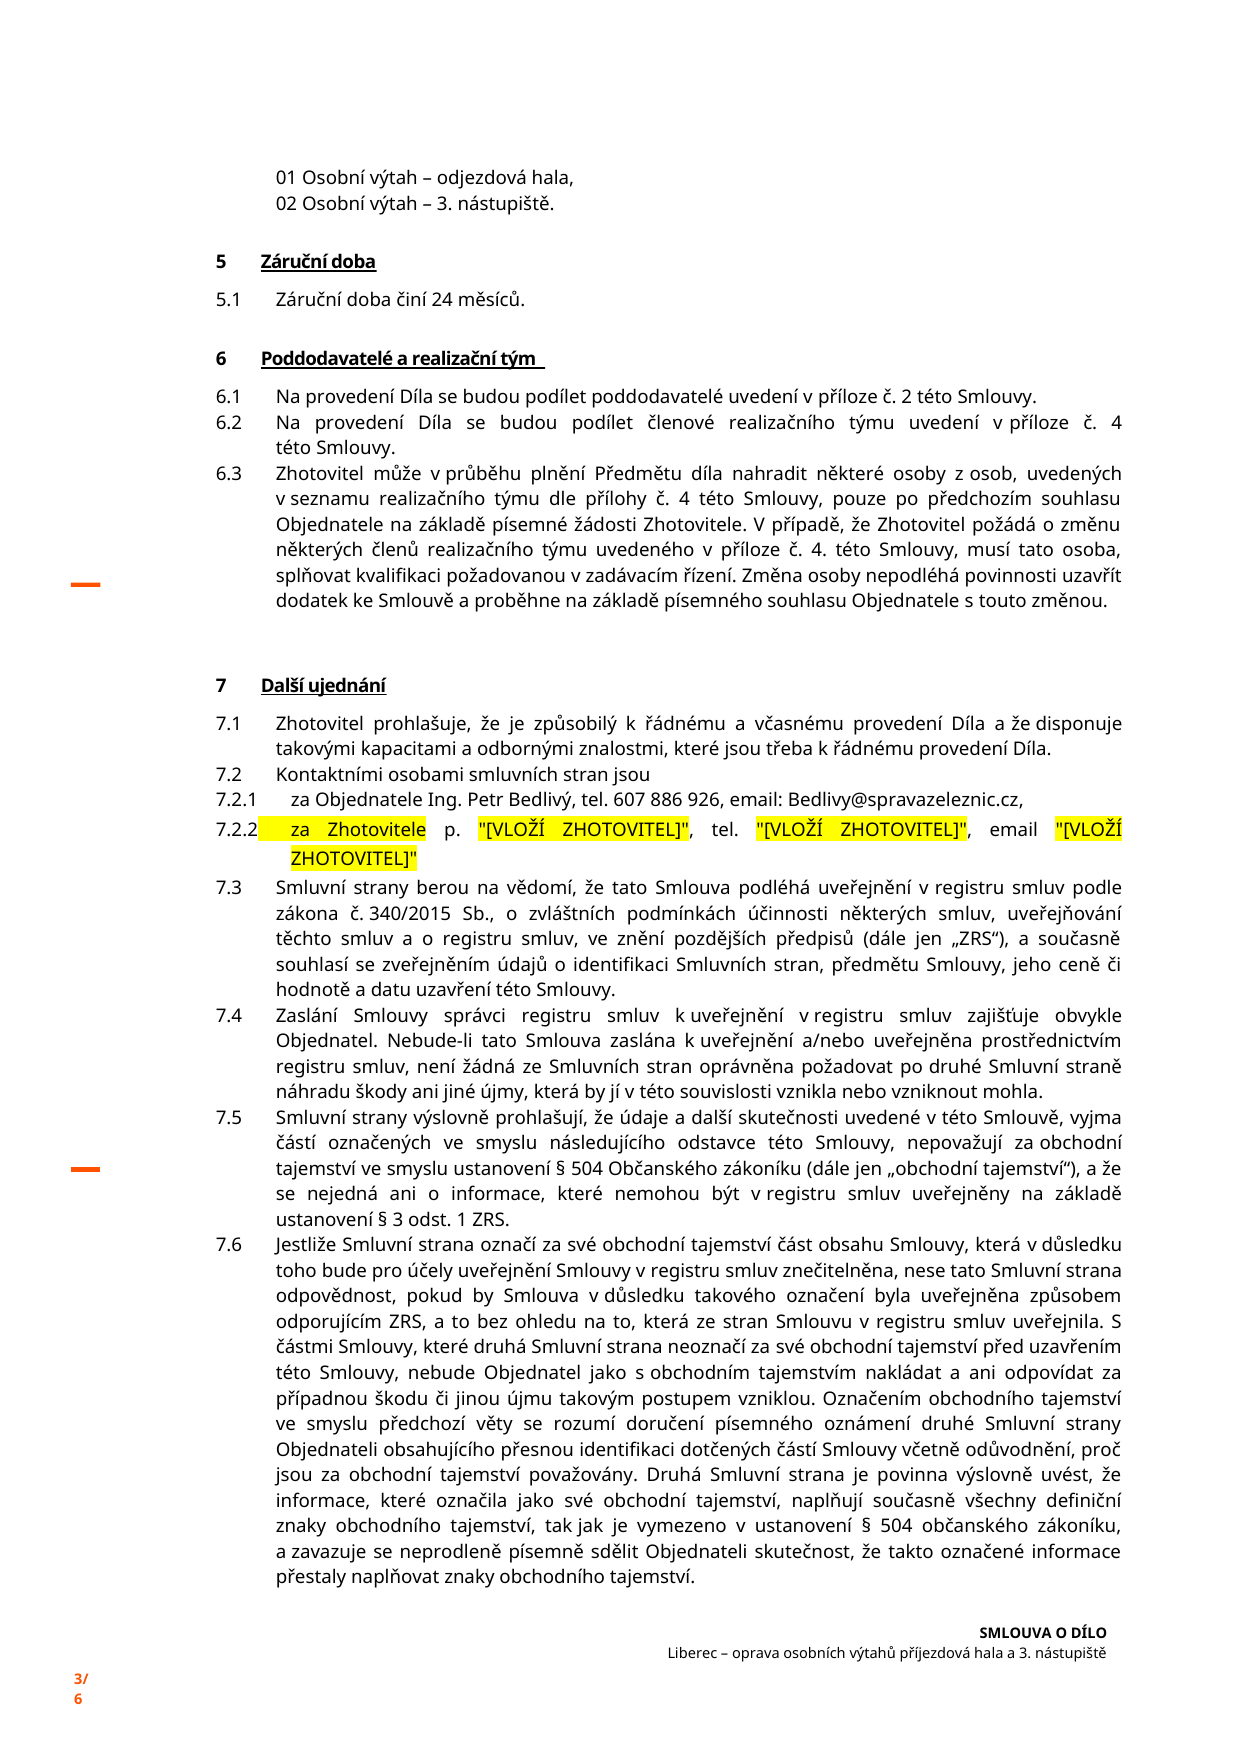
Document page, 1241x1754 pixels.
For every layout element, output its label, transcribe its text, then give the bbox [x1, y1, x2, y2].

subtitle Zhotovitel prohlašuje, že je způsobilý k řádnému a včasnému provedení Díla a že disponuje takovými kapacitami a odbornými znalostmi, které jsou třeba k řádnému provedení Díla. [216, 710, 1122, 761]
subtitle Další ujednání [216, 672, 1122, 698]
subtitle Zaslání Smlouvy správci registru smluv k uveřejnění v registru smluv zajišťuje obvykle Objednatel. Nebude-li tato Smlouva zaslána k uveřejnění a/nebo uveřejněna prostřednictvím registru smluv, není žádná ze Smluvních stran oprávněna požadovat po druhé Smluvní straně náhradu škody ani jiné újmy, která by jí v této souvislosti vznikla nebo vzniknout mohla. [216, 1002, 1122, 1104]
subtitle 01 Osobní výtah – odjezdová hala, [276, 164, 1122, 190]
subtitle Poddodavatelé a realizační tým [216, 346, 1122, 371]
subtitle Záruční doba [216, 249, 1122, 274]
subtitle Jestliže Smluvní strana označí za své obchodní tajemství část obsahu Smlouvy, která v důsledku toho bude pro účely uveřejnění Smlouvy v registru smluv znečitelněna, nese tato Smluvní strana odpovědnost, pokud by Smlouva v důsledku takového označení byla uveřejněna způsobem odporujícím ZRS, a to bez ohledu na to, která ze stran Smlouvu v registru smluv uveřejnila. S částmi Smlouvy, které druhá Smluvní strana neoznačí za své obchodní tajemství před uzavřením této Smlouvy, nebude Objednatel jako s obchodním tajemstvím nakládat a ani odpovídat za případnou škodu či jinou újmu takovým postupem vzniklou. Označením obchodního tajemství ve smyslu předchozí věty se rozumí doručení písemného oznámení druhé Smluvní strany Objednateli obsahujícího přesnou identifikaci dotčených částí Smlouvy včetně odůvodnění, proč jsou za obchodní tajemství považovány. Druhá Smluvní strana je povinna výslovně uvést, že informace, které označila jako své obchodní tajemství, naplňují současně všechny definiční znaky obchodního tajemství, tak jak je vymezeno v ustanovení § 504 občanského zákoníku, a zavazuje se neprodleně písemně sdělit Objednateli skutečnost, že takto označené informace přestaly naplňovat znaky obchodního tajemství. [216, 1232, 1122, 1589]
subtitle 02 Osobní výtah – 3. nástupiště. [276, 190, 1122, 215]
subtitle Kontaktními osobami smluvních stran jsou [216, 761, 1122, 787]
subtitle Smluvní strany berou na vědomí, že tato Smlouva podléhá uveřejnění v registru smluv podle zákona č. 340/2015 Sb., o zvláštních podmínkách účinnosti některých smluv, uveřejňování těchto smluv a o registru smluv, ve znění pozdějších předpisů (dále jen „ZRS“), a současně souhlasí se zveřejněním údajů o identifikaci Smluvních stran, předmětu Smlouvy, jeho ceně či hodnotě a datu uzavření této Smlouvy. [216, 874, 1122, 1002]
subtitle Na provedení Díla se budou podílet poddodavatelé uvedení v příloze č. 2 této Smlouvy. [216, 383, 1122, 409]
subtitle Na provedení Díla se budou podílet členové realizačního týmu uvedení v příloze č. 4 této Smlouvy. [216, 409, 1122, 460]
subtitle Smluvní strany výslovně prohlašují, že údaje a další skutečnosti uvedené v této Smlouvě, vyjma částí označených ve smyslu následujícího odstavce této Smlouvy, nepovažují za obchodní tajemství ve smyslu ustanovení § 504 Občanského zákoníku (dále jen „obchodní tajemství“), a že se nejedná ani o informace, které nemohou být v registru smluv uveřejněny na základě ustanovení § 3 odst. 1 ZRS. [216, 1104, 1122, 1232]
subtitle za Zhotovitele p. "[VLOŽÍ ZHOTOVITEL]", tel. "[VLOŽÍ ZHOTOVITEL]", email "[VLOŽÍ ZHOTOVITEL]" [216, 816, 1122, 871]
subtitle Zhotovitel může v průběhu plnění Předmětu díla nahradit některé osoby z osob, uvedených v seznamu realizačního týmu dle přílohy č. 4 této Smlouvy, pouze po předchozím souhlasu Objednatele na základě písemné žádosti Zhotovitele. V případě, že Zhotovitel požádá o změnu některých členů realizačního týmu uvedeného v příloze č. 4. této Smlouvy, musí tato osoba, splňovat kvalifikaci požadovanou v zadávacím řízení. Změna osoby nepodléhá povinnosti uzavřít dodatek ke Smlouvě a proběhne na základě písemného souhlasu Objednatele s touto změnou. [216, 460, 1122, 613]
subtitle za Objednatele Ing. Petr Bedlivý, tel. 607 886 926, email: Bedlivy@spravazeleznic.cz, [216, 787, 1122, 812]
subtitle Záruční doba činí 24 měsíců. [216, 287, 1122, 312]
